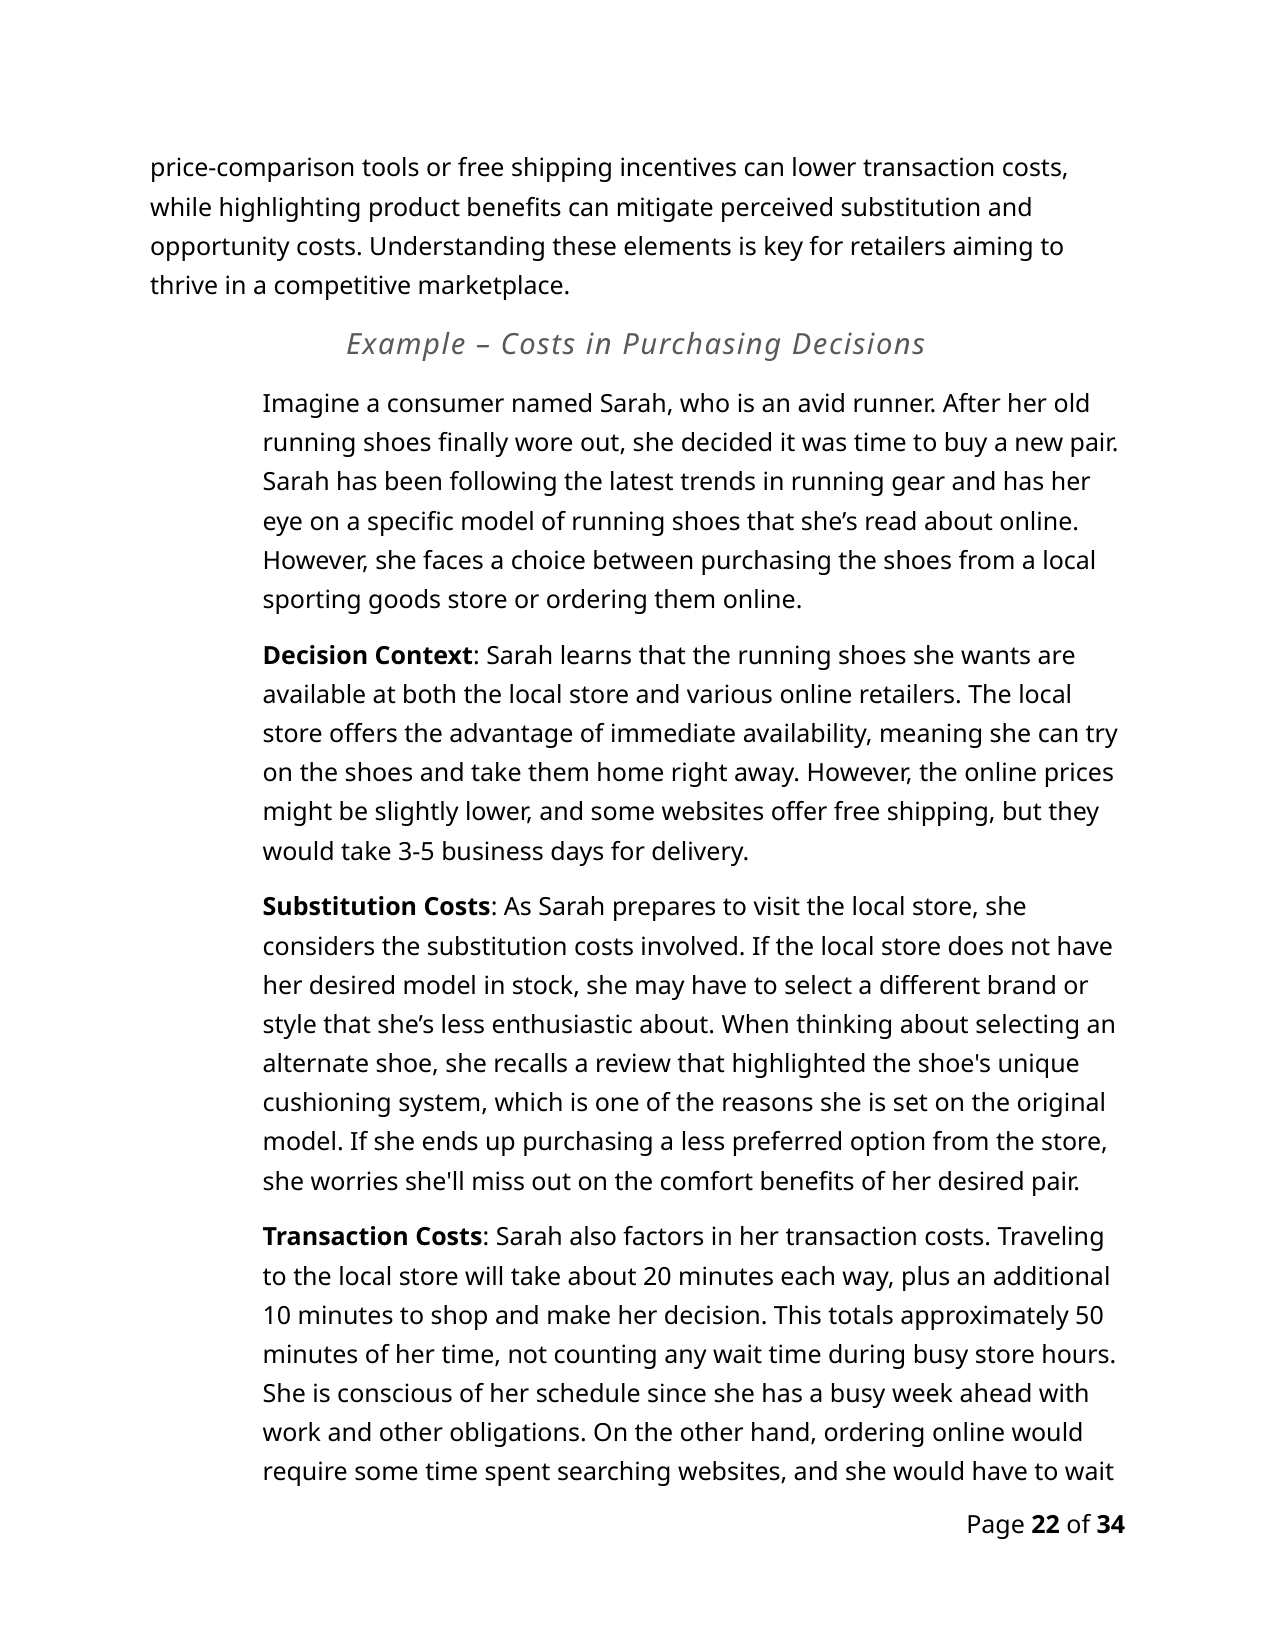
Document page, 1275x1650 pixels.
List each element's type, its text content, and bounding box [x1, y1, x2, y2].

subtitle Example – Costs in Purchasing Decisions [150, 323, 1125, 363]
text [262, 1219, 1125, 1488]
text Substitution Costs: As Sarah prepares to visit the local store, she considers the substitution costs involved. If the local store does not have her desired model in stock, she may have to select a different brand or style that she’s less enthusiastic about. When thinking about selecting an alternate shoe, she recalls a review that highlighted the shoe's unique cushioning system, which is one of the reasons she is set on the original model. If she ends up purchasing a less preferred option from the store, she worries she'll miss out on the comfort benefits of her desired pair. [262, 889, 1125, 1197]
text Decision Context: Sarah learns that the running shoes she wants are available at both the local store and various online retailers. The local store offers the advantage of immediate availability, meaning she can try on the shoes and take them home right away. However, the online prices might be slightly lower, and some websites offer free shipping, but they would take 3-5 business days for delivery. [262, 637, 1125, 867]
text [150, 150, 1125, 302]
text Imagine a consumer named Sarah, who is an avid runner. After her old running shoes finally wore out, she decided it was time to buy a new pair. Sarah has been following the latest trends in running gear and has her eye on a specific model of running shoes that she’s read about online. However, she faces a choice between purchasing the shoes from a local sporting goods store or ordering them online. [262, 386, 1125, 616]
